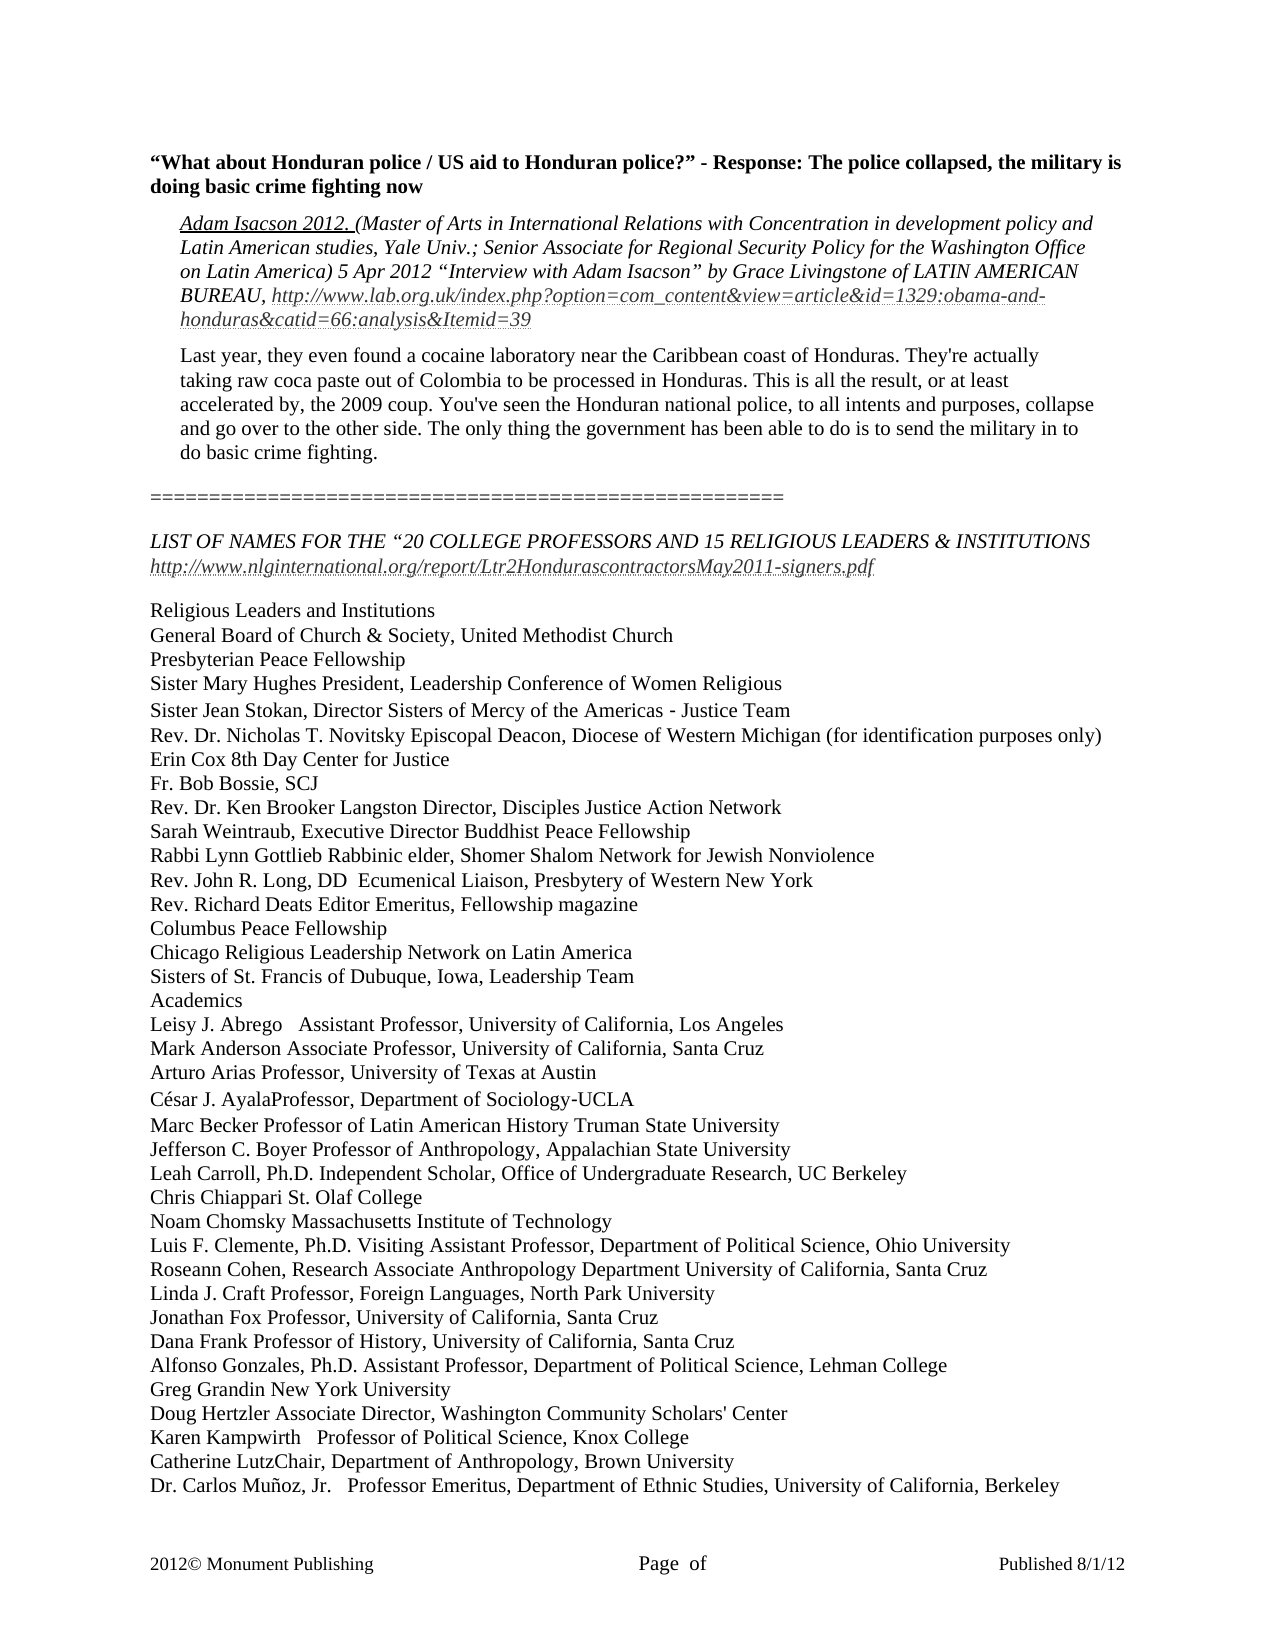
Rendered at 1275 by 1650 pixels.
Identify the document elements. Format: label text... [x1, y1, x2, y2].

text Last year, they even found a cocaine laboratory near the Caribbean coast of Honduras. They're actually taking raw coca paste out of Colombia to be processed in Honduras. This is all the result, or at least accelerated by, the 2009 coup. You've seen the Honduran national police, to all intents and purposes, collapse and go over to the other side. The only thing the government has been able to do is to send the military in to do basic crime fighting. [180, 343, 1095, 464]
text Academics [150, 988, 1125, 1012]
text Luis F. Clemente, Ph.D. Visiting Assistant Professor, Department of Political Science, Ohio University [150, 1233, 1125, 1257]
text Sarah Weintraub, Executive Director Buddhist Peace Fellowship [150, 819, 1125, 843]
text Jefferson C. Boyer Professor of Anthropology, Appalachian State University [150, 1137, 1125, 1161]
text Roseann Cohen, Research Associate Anthropology Department University of California, Santa Cruz [150, 1257, 1125, 1281]
text Marc Becker Professor of Latin American History Truman State University [150, 1112, 1125, 1137]
text Arturo Arias Professor, University of Texas at Austin [150, 1060, 1125, 1084]
text Sister Mary Hughes President, Leadership Conference of Women Religious [150, 671, 1125, 695]
text Erin Cox 8th Day Center for Justice [150, 747, 1125, 771]
text “What about Honduran police / US aid to Honduran police?” - Response: The police collapsed, the military is doing basic crime fighting now [150, 150, 1125, 198]
text General Board of Church & Society, United Methodist Church [150, 622, 1125, 647]
text Karen Kampwirth Professor of Political Science, Knox College [150, 1425, 1125, 1449]
text Catherine LutzChair, Department of Anthropology, Brown University [150, 1449, 1125, 1473]
text Sisters of St. Francis of Dubuque, Iowa, Leadership Team [150, 964, 1125, 988]
text Religious Leaders and Institutions [150, 598, 1125, 622]
text Mark Anderson Associate Professor, University of California, Santa Cruz [150, 1036, 1125, 1060]
text ====================================================== [150, 484, 1125, 509]
text Presbyterian Peace Fellowship [150, 647, 1125, 671]
text Fr. Bob Bossie, SCJ [150, 771, 1125, 795]
text Chicago Religious Leadership Network on Latin America [150, 940, 1125, 964]
text Rev. Richard Deats Editor Emeritus, Fellowship magazine [150, 892, 1125, 916]
text Rabbi Lynn Gottlieb Rabbinic elder, Shomer Shalom Network for Jewish Nonviolence [150, 843, 1125, 867]
text Adam Isacson 2012. (Master of Arts in International Relations with Concentration in development policy and Latin American studies, Yale Univ.; Senior Associate for Regional Security Policy for the Washington Office on Latin America) 5 Apr 2012 “Interview with Adam Isacson” by Grace Livingstone of LATIN AMERICAN BUREAU, http://www.lab.org.uk/index.php?option=com_content&view=article&id=1329:obama-and-honduras&catid=66:analysis&Itemid=39 [180, 211, 1095, 331]
text Jonathan Fox Professor, University of California, Santa Cruz [150, 1305, 1125, 1329]
text Chris Chiappari St. Olaf College [150, 1185, 1125, 1209]
text Linda J. Craft Professor, Foreign Languages, North Park University [150, 1281, 1125, 1305]
text Leisy J. Abrego Assistant Professor, University of California, Los Angeles [150, 1012, 1125, 1036]
text LIST OF NAMES FOR THE “20 COLLEGE PROFESSORS AND 15 RELIGIOUS LEADERS & INSTITUTIONS http://www.nlginternational.org/report/Ltr2HondurascontractorsMay2011-signers.pdf [150, 529, 1125, 578]
text Rev. Dr. Nicholas T. Novitsky Episcopal Deacon, Diocese of Western Michigan (for identification purposes only) [150, 723, 1125, 747]
text Leah Carroll, Ph.D. Independent Scholar, Office of Undergraduate Research, UC Berkeley [150, 1161, 1125, 1185]
text César J. AyalaProfessor, Department of Sociology‐UCLA [150, 1084, 1125, 1112]
text Noam Chomsky Massachusetts Institute of Technology [150, 1209, 1125, 1233]
text Sister Jean Stokan, Director Sisters of Mercy of the Americas ‐ Justice Team [150, 695, 1125, 723]
text Alfonso Gonzales, Ph.D. Assistant Professor, Department of Political Science, Lehman College [150, 1353, 1125, 1377]
text Dana Frank Professor of History, University of California, Santa Cruz [150, 1329, 1125, 1353]
text Dr. Carlos Muñoz, Jr. Professor Emeritus, Department of Ethnic Studies, University of California, Berkeley [150, 1473, 1125, 1497]
text Greg Grandin New York University [150, 1377, 1125, 1401]
text Doug Hertzler Associate Director, Washington Community Scholars' Center [150, 1401, 1125, 1425]
text Rev. Dr. Ken Brooker Langston Director, Disciples Justice Action Network [150, 795, 1125, 819]
text Rev. John R. Long, DD Ecumenical Liaison, Presbytery of Western New York [150, 867, 1125, 892]
text Columbus Peace Fellowship [150, 916, 1125, 940]
